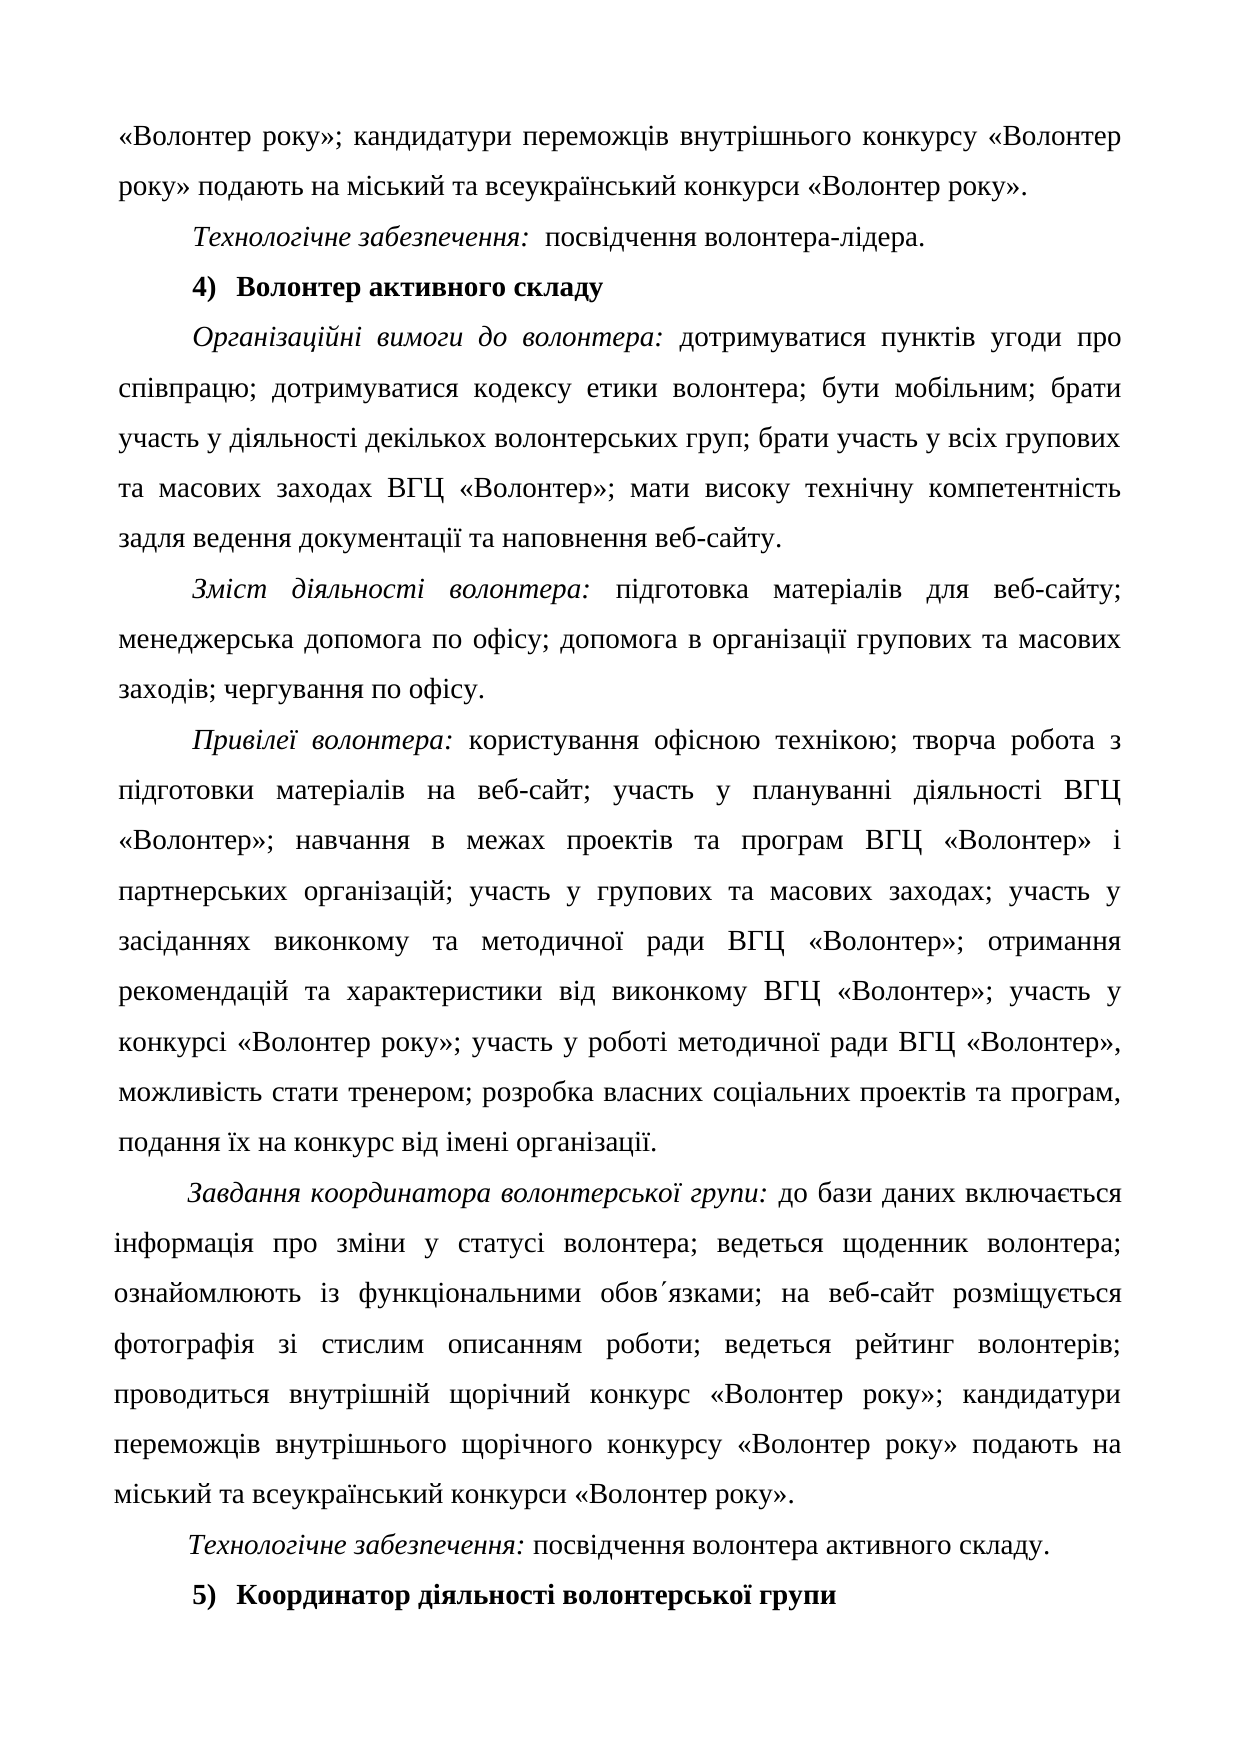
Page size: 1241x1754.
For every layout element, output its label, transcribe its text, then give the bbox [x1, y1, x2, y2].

list Координатор діяльності волонтерської групи [192, 1577, 1122, 1611]
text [118, 118, 1122, 202]
text Технологічне забезпечення: посвідчення волонтера активного складу. [114, 1527, 1122, 1561]
text Технологічне забезпечення: посвідчення волонтера-лідера. [118, 219, 1122, 252]
text Привілеї волонтера: користування офісною технікою; творча робота з підготовки матеріалів на веб-сайт; участь у плануванні діяльності ВГЦ «Волонтер»; навчання в межах проектів та програм ВГЦ «Волонтер» і партнерських організацій; участь у групових та масових заходах; участь у засіданнях виконкому та методичної ради ВГЦ «Волонтер»; отримання рекомендацій та характеристики від виконкому ВГЦ «Волонтер»; участь у конкурсі «Волонтер року»; участь у роботі методичної ради ВГЦ «Волонтер», можливість стати тренером; розробка власних соціальних проектів та програм, подання їх на конкурс від імені організації. [118, 722, 1122, 1158]
text Завдання координатора волонтерської групи: до бази даних включається інформація про зміни у статусі волонтера; ведеться щоденник волонтера; ознайомлюють із функціональними обовязками; на веб-сайт розміщується фотографія зі стислим описанням роботи; ведеться рейтинг волонтерів; проводиться внутрішній щорічний конкурс «Волонтер року»; кандидатури переможців внутрішнього щорічного конкурсу «Волонтер року» подають на міський та всеукраїнський конкурси «Волонтер року». [114, 1175, 1122, 1510]
text Організаційні вимоги до волонтера: дотримуватися пунктів угоди про співпрацю; дотримуватися кодексу етики волонтера; бути мобільним; брати участь у діяльності декількох волонтерських груп; брати участь у всіх групових та масових заходах ВГЦ «Волонтер»; мати високу технічну компетентність задля ведення документації та наповнення веб-сайту. [118, 319, 1122, 554]
text Зміст діяльності волонтера: підготовка матеріалів для веб-сайту; менеджерська допомога по офісу; допомога в організації групових та масових заходів; чергування по офісу. [118, 571, 1122, 705]
list Волонтер активного складу [192, 269, 1122, 303]
